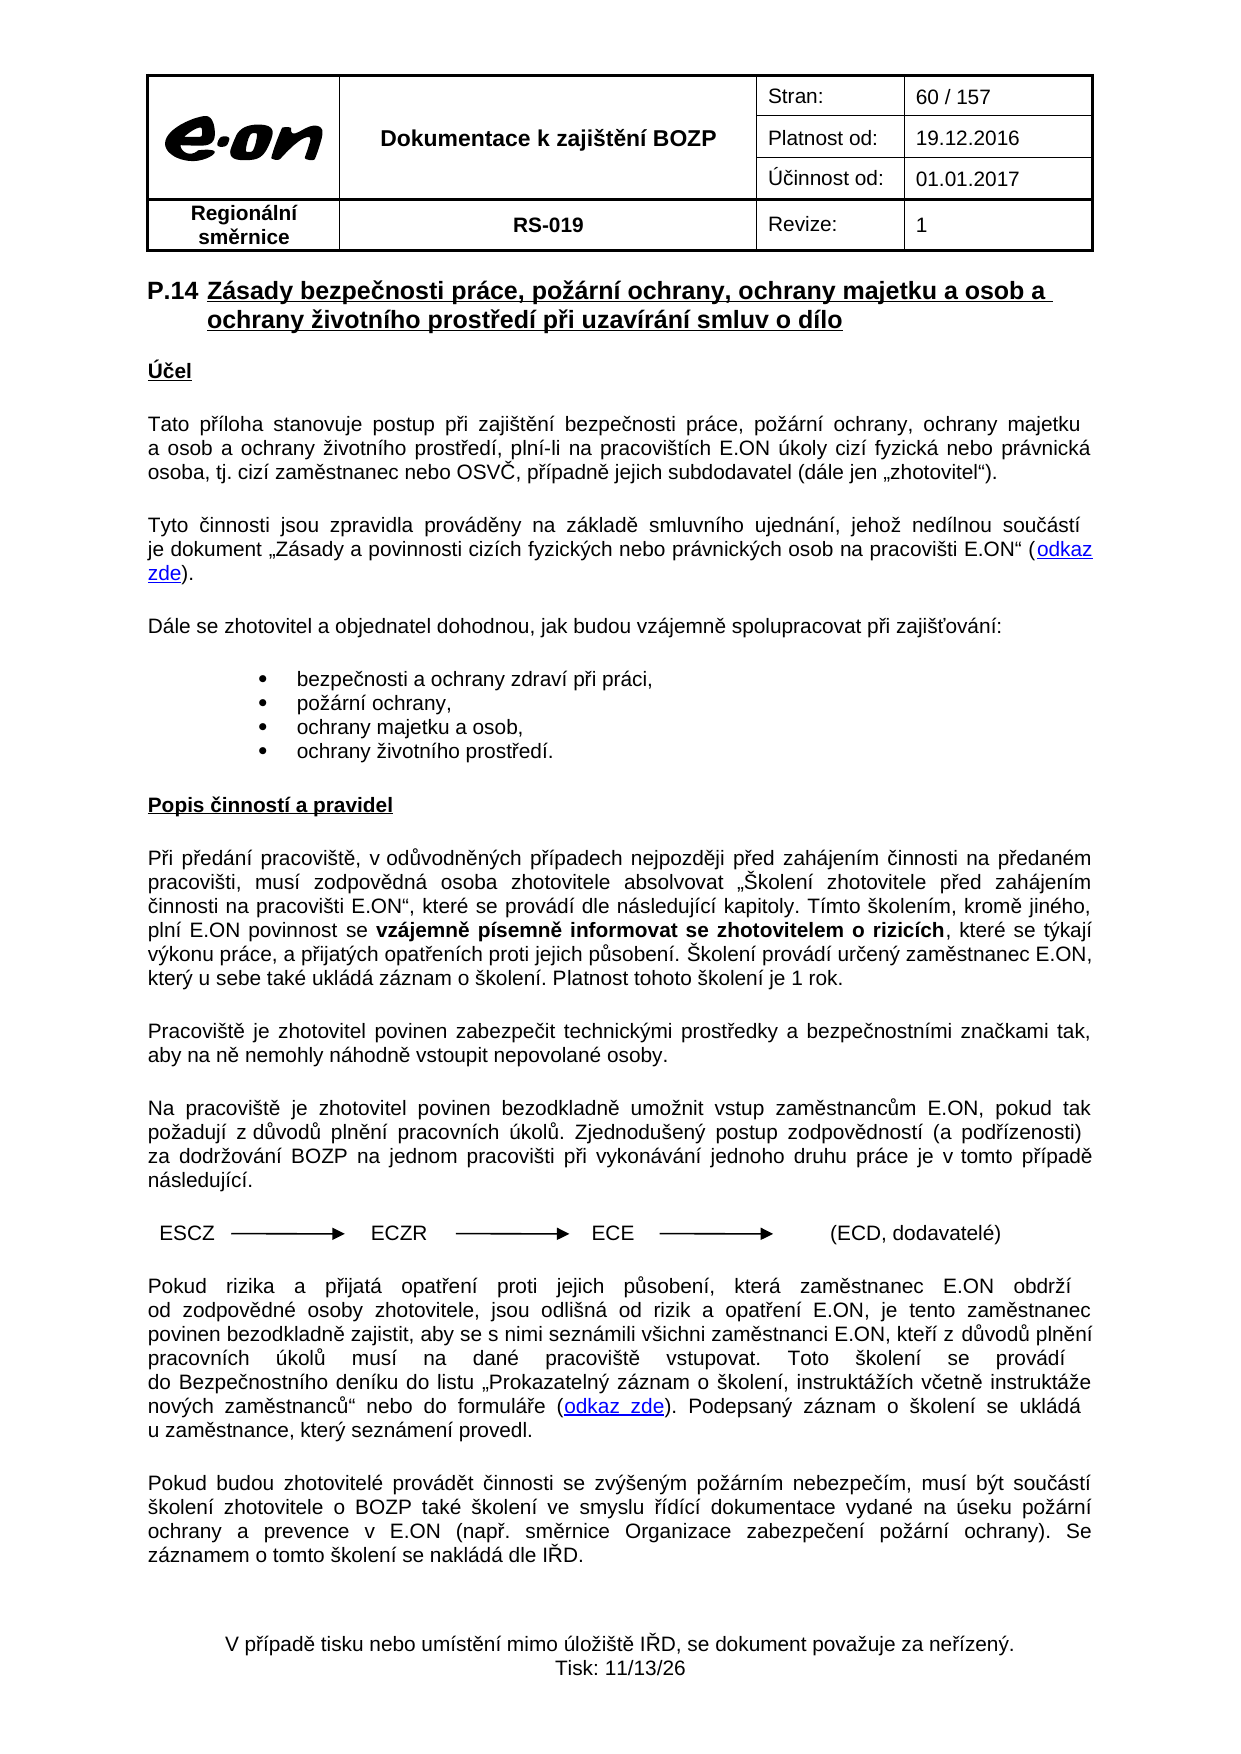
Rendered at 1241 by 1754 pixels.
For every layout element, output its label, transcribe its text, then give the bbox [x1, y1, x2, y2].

title Účel [148, 359, 1092, 383]
text Dále se zhotovitel a objednatel dohodnou, jak budou vzájemně spolupracovat při zajišťování: [148, 614, 1092, 638]
text Pokud rizika a přijatá opatření proti jejich působení, která zaměstnanec E.ON obdrží od zodpovědné osoby zhotovitele, jsou odlišná od rizik a opatření E.ON, je tento zaměstnanec povinen bezodkladně zajistit, aby se s nimi seznámili všichni zaměstnanci E.ON, kteří z důvodů plnění pracovních úkolů musí na dané pracoviště vstupovat. Toto školení se provádí do Bezpečnostního deníku do listu „Prokazatelný záznam o školení, instruktážích včetně instruktáže nových zaměstnanců“ nebo do formuláře (odkaz zde). Podepsaný záznam o školení se ukládá u zaměstnance, který seznámení provedl. [148, 1274, 1092, 1441]
text Zásady bezpečnosti práce, požární ochrany, ochrany majetku a osob a ochrany životního prostředí při uzavírání smluv o dílo [147, 276, 1092, 334]
list bezpečnosti a ochrany zdraví při práci, [259, 667, 1092, 691]
text Pracoviště je zhotovitel povinen zabezpečit technickými prostředky a bezpečnostními značkami tak, aby na ně nemohly náhodně vstoupit nepovolané osoby. [148, 1018, 1092, 1066]
text Popis činností a pravidel [148, 792, 1092, 816]
text Při předání pracoviště, v odůvodněných případech nejpozději před zahájením činnosti na předaném pracovišti, musí zodpovědná osoba zhotovitele absolvovat „Školení zhotovitele před zahájením činnosti na pracovišti E.ON“, které se provádí dle následující kapitoly. Tímto školením, kromě jiného, plní E.ON povinnost se vzájemně písemně informovat se zhotovitelem o rizicích, které se týkají výkonu práce, a přijatých opatřeních proti jejich působení. Školení provádí určený zaměstnanec E.ON, který u sebe také ukládá záznam o školení. Platnost tohoto školení je 1 rok. [148, 846, 1092, 989]
text Tyto činnosti jsou zpravidla prováděny na základě smluvního ujednání, jehož nedílnou součástí je dokument „Zásady a povinnosti cizích fyzických nebo právnických osob na pracovišti E.ON“ (odkaz zde). [148, 513, 1092, 585]
list požární ochrany, [259, 691, 1092, 715]
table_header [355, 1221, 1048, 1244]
text Tato příloha stanovuje postup při zajištění bezpečnosti práce, požární ochrany, ochrany majetku a osob a ochrany životního prostředí, plní-li na pracovištích E.ON úkoly cizí fyzická nebo právnická osoba, tj. cizí zaměstnanec nebo OSVČ, případně jejich subdodavatel (dále jen „zhotovitel“). [148, 412, 1092, 484]
text Na pracoviště je zhotovitel povinen bezodkladně umožnit vstup zaměstnancům E.ON, pokud tak požadují z důvodů plnění pracovních úkolů. Zjednodušený postup zodpovědností (a podřízenosti) za dodržování BOZP na jednom pracovišti při vykonávání jednoho druhu práce je v tomto případě následující. [148, 1096, 1092, 1191]
list ochrany majetku a osob, [259, 715, 1092, 739]
list ochrany životního prostředí. [259, 739, 1092, 763]
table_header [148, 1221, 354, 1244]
text Pokud budou zhotovitelé provádět činnosti se zvýšeným požárním nebezpečím, musí být součástí školení zhotovitele o BOZP také školení ve smyslu řídící dokumentace vydané na úseku požární ochrany a prevence v E.ON (např. směrnice Organizace zabezpečení požární ochrany). Se záznamem o tomto školení se nakládá dle IŘD. [148, 1471, 1092, 1566]
